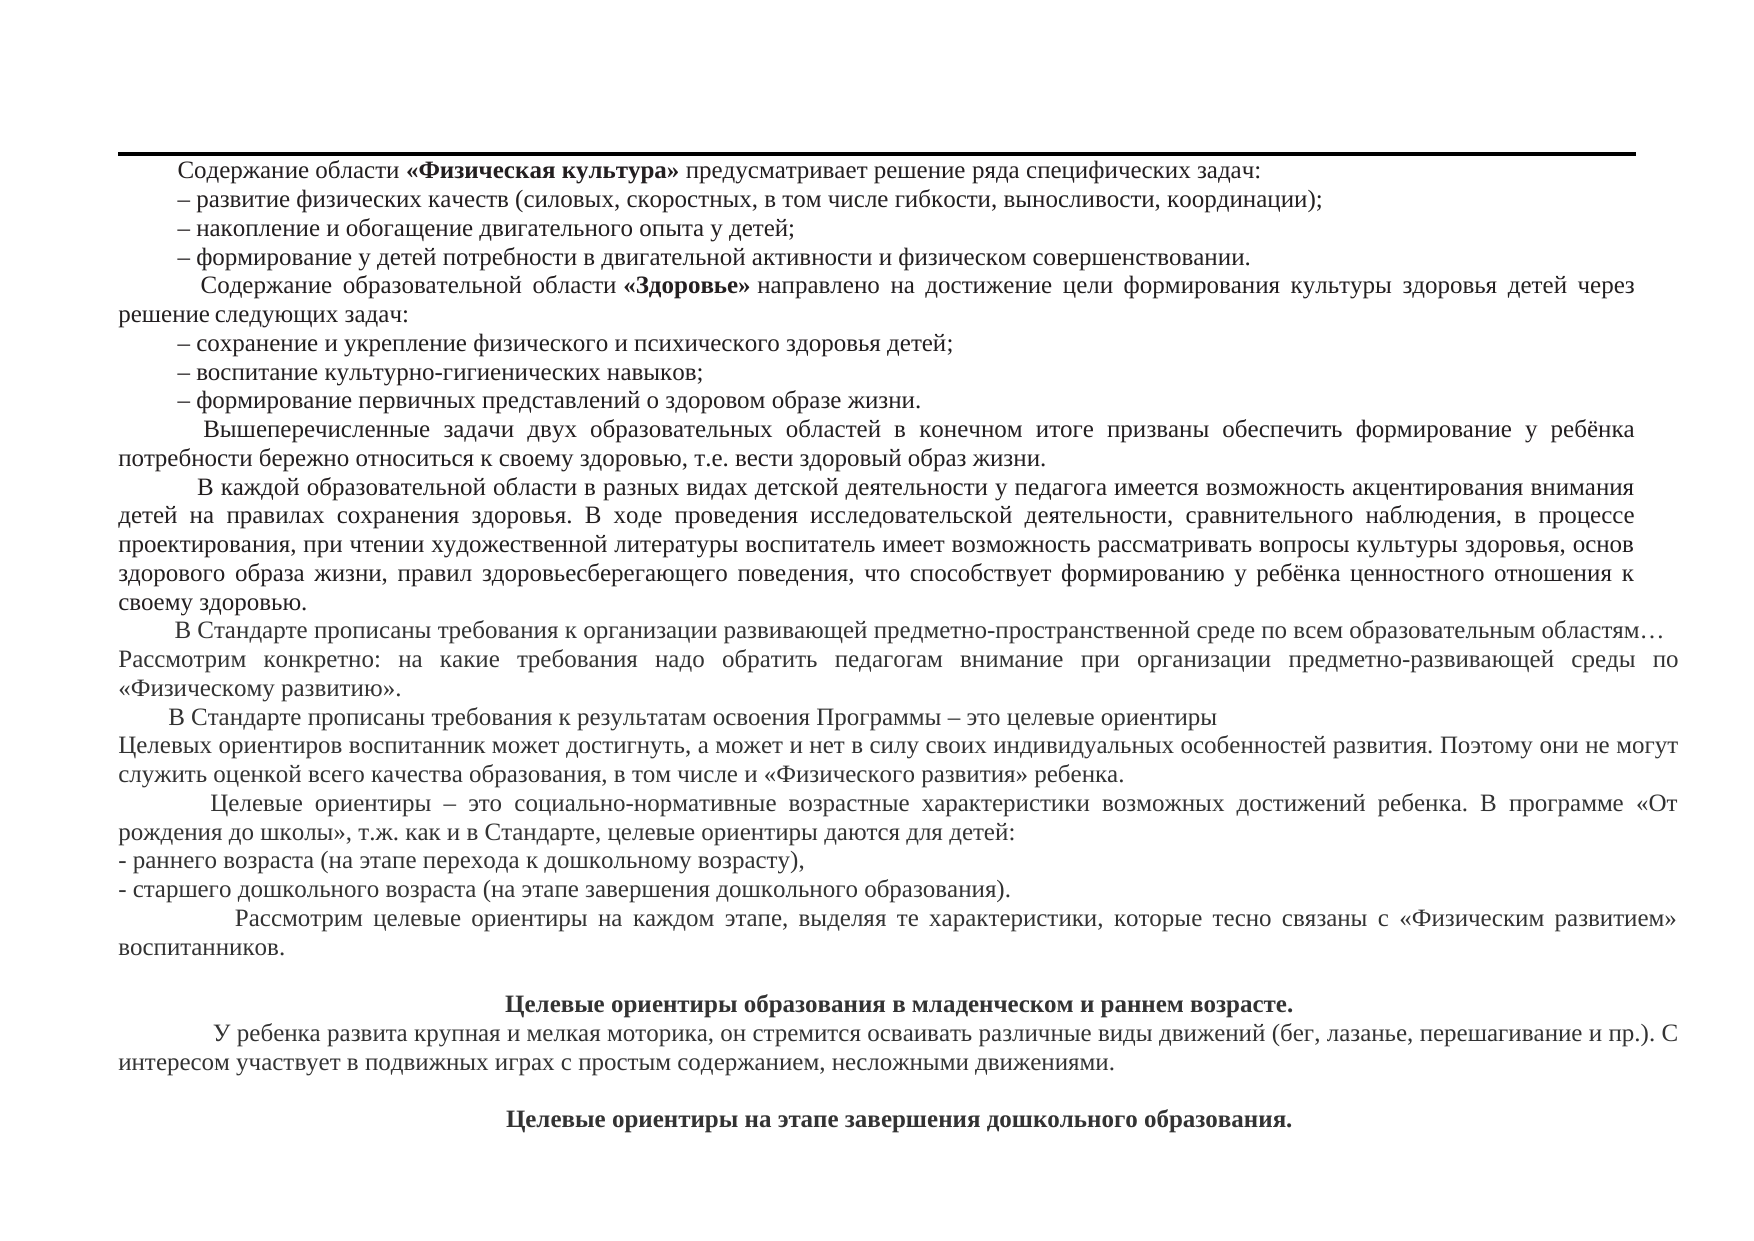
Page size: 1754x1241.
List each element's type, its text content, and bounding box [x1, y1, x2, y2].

text – сохранение и укрепление физического и психического здоровья детей; [118, 328, 1636, 357]
text Целевых ориентиров воспитанник может достигнуть, а может и нет в силу своих индивидуальных особенностей развития. Поэтому они не могут служить оценкой всего качества образования, в том числе и «Физического развития» ребенка. [118, 731, 1680, 788]
text Целевые ориентиры – это социально-нормативные возрастные характеристики возможных достижений ребенка. В программе «От рождения до школы», т.ж. как и в Стандарте, целевые ориентиры даются для детей: [118, 788, 1680, 846]
text В каждой образовательной области в разных видах детской деятельности у педагога имеется возможность акцентирования внимания детей на правилах сохранения здоровья. В ходе проведения исследовательской деятельности, сравнительного наблюдения, в процессе проектирования, при чтении художественной литературы воспитатель имеет возможность рассматривать вопросы культуры здоровья, основ здорового образа жизни, правил здоровьесберегающего поведения, что способствует формированию у ребёнка ценностного отношения к своему здоровью. [118, 472, 1636, 616]
text В Стандарте прописаны требования к результатам освоения Программы – это целевые ориентиры [118, 702, 1680, 731]
text – накопление и обогащение двигательного опыта у детей; [118, 213, 1636, 242]
text Рассмотрим целевые ориентиры на каждом этапе, выделяя те характеристики, которые тесно связаны с «Физическим развитием» воспитанников. [118, 903, 1680, 961]
text Рассмотрим конкретно: на какие требования надо обратить педагогам внимание при организации предметно-развивающей среды по «Физическому развитию». [118, 644, 1680, 702]
text - старшего дошкольного возраста (на этапе завершения дошкольного образования). [118, 874, 1680, 903]
text Содержание области «Физическая культура» предусматривает решение ряда специфических задач: [118, 156, 1636, 184]
text Целевые ориентиры на этапе завершения дошкольного образования. [118, 1104, 1680, 1133]
text – развитие физических качеств (силовых, скоростных, в том числе гибкости, выносливости, координации); [118, 184, 1636, 213]
text – формирование первичных представлений о здоровом образе жизни. [118, 386, 1636, 414]
text Целевые ориентиры образования в младенческом и раннем возрасте. [118, 989, 1680, 1018]
text Содержание образовательной области «Здоровье» направлено на достижение цели формирования культуры здоровья детей через решение следующих задач: [118, 271, 1636, 328]
text – формирование у детей потребности в двигательной активности и физическом совершенствовании. [118, 242, 1636, 271]
text – воспитание культурно-гигиенических навыков; [118, 357, 1636, 386]
text В Стандарте прописаны требования к организации развивающей предметно-пространственной среде по всем образовательным областям… [118, 616, 1680, 644]
text - раннего возраста (на этапе перехода к дошкольному возрасту), [118, 846, 1680, 874]
text У ребенка развита крупная и мелкая моторика, он стремится осваивать различные виды движений (бег, лазанье, перешагивание и пр.). С интересом участвует в подвижных играх с простым содержанием, несложными движениями. [118, 1018, 1680, 1076]
text Вышеперечисленные задачи двух образовательных областей в конечном итоге призваны обеспечить формирование у ребёнка потребности бережно относиться к своему здоровью, т.е. вести здоровый образ жизни. [118, 414, 1636, 472]
